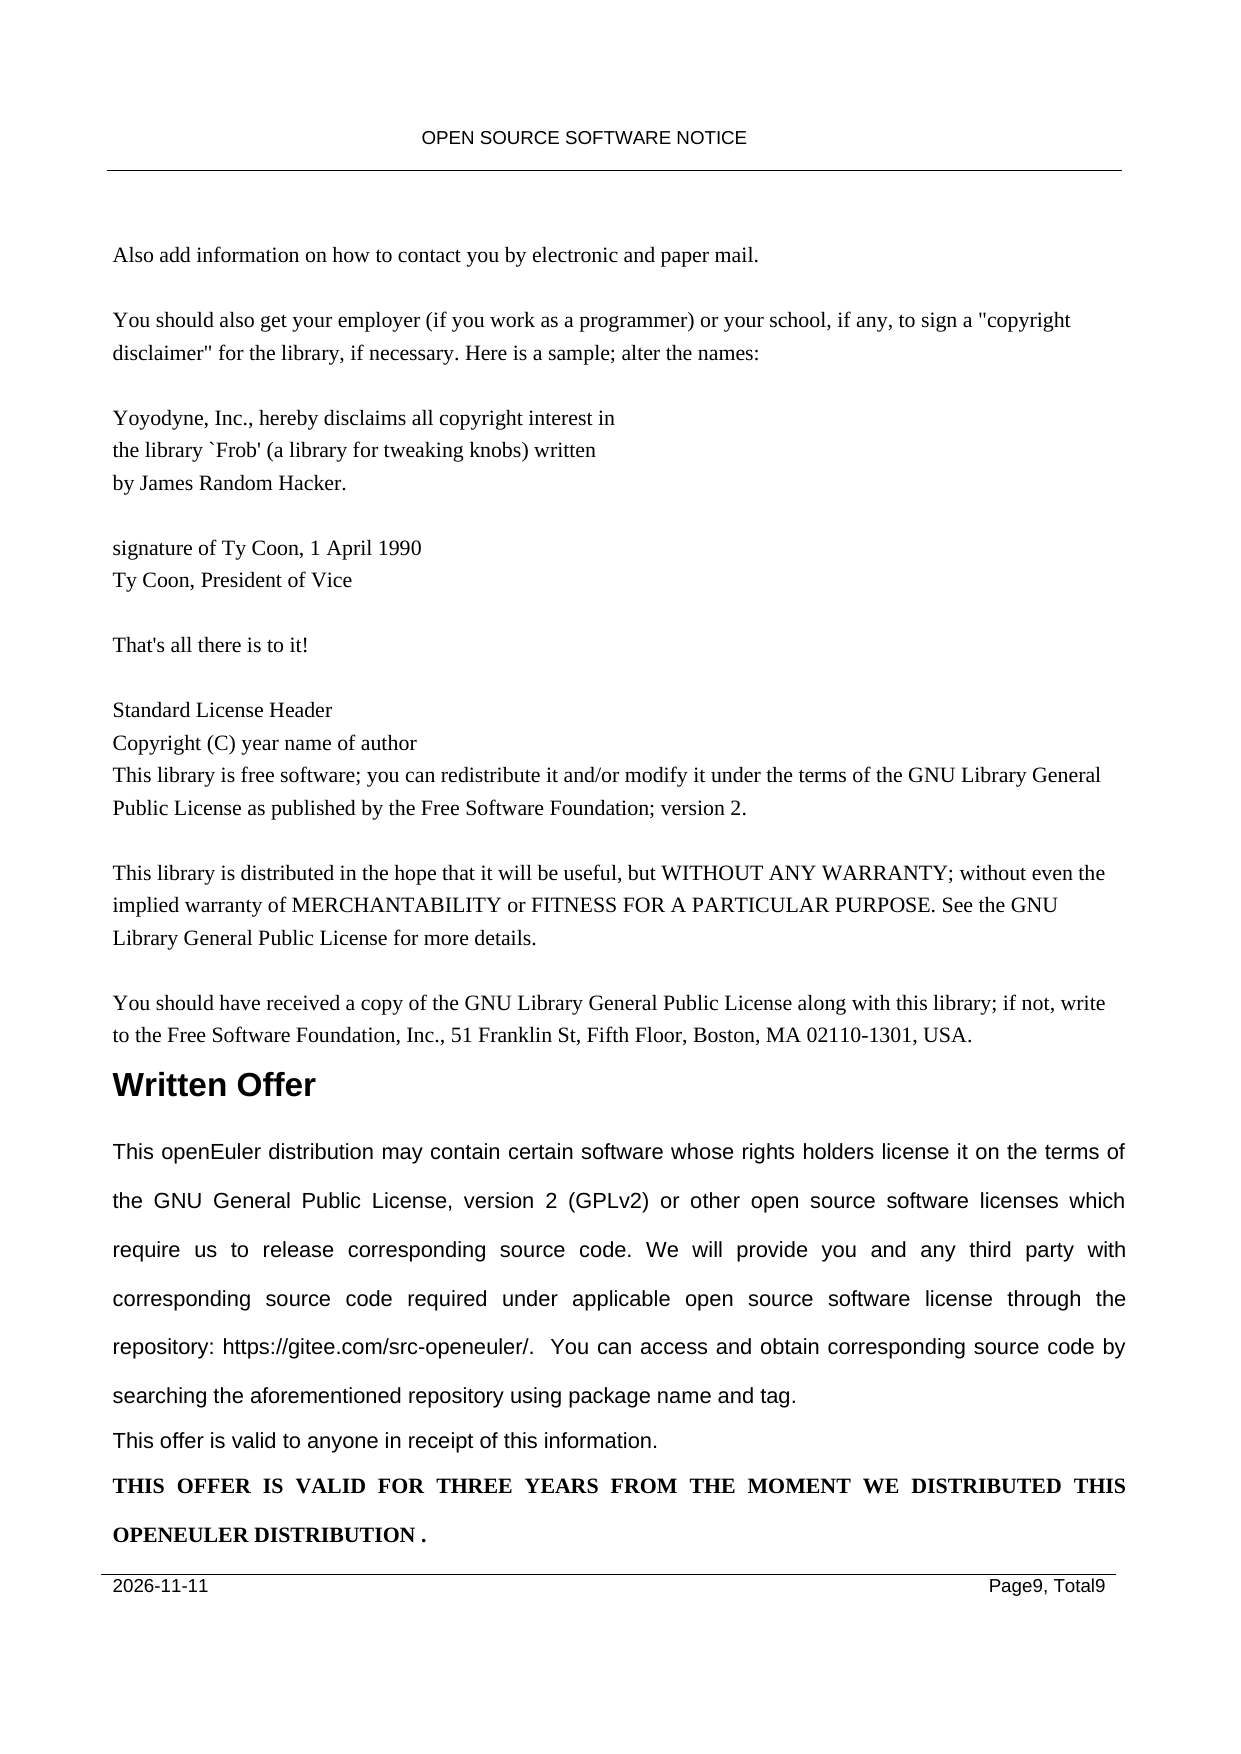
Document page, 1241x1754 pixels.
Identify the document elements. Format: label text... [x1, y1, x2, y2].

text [112, 206, 1128, 1051]
text Written Offer [112, 1051, 1128, 1116]
text This offer is valid to anyone in receipt of this information. [112, 1424, 1128, 1457]
text THIS OFFER IS VALID FOR THREE YEARS FROM THE MOMENT WE DISTRIBUTED THIS OPENEULER DISTRIBUTION . [112, 1469, 1128, 1551]
text This openEuler distribution may contain certain software whose rights holders license it on the terms of the GNU General Public License, version 2 (GPLv2) or other open source software licenses which require us to release corresponding source code. We will provide you and any third party with corresponding source code required under applicable open source software license through the repository: https://gitee.com/src-openeuler/. You can access and obtain corresponding source code by searching the aforementioned repository using package name and tag. [112, 1136, 1128, 1412]
